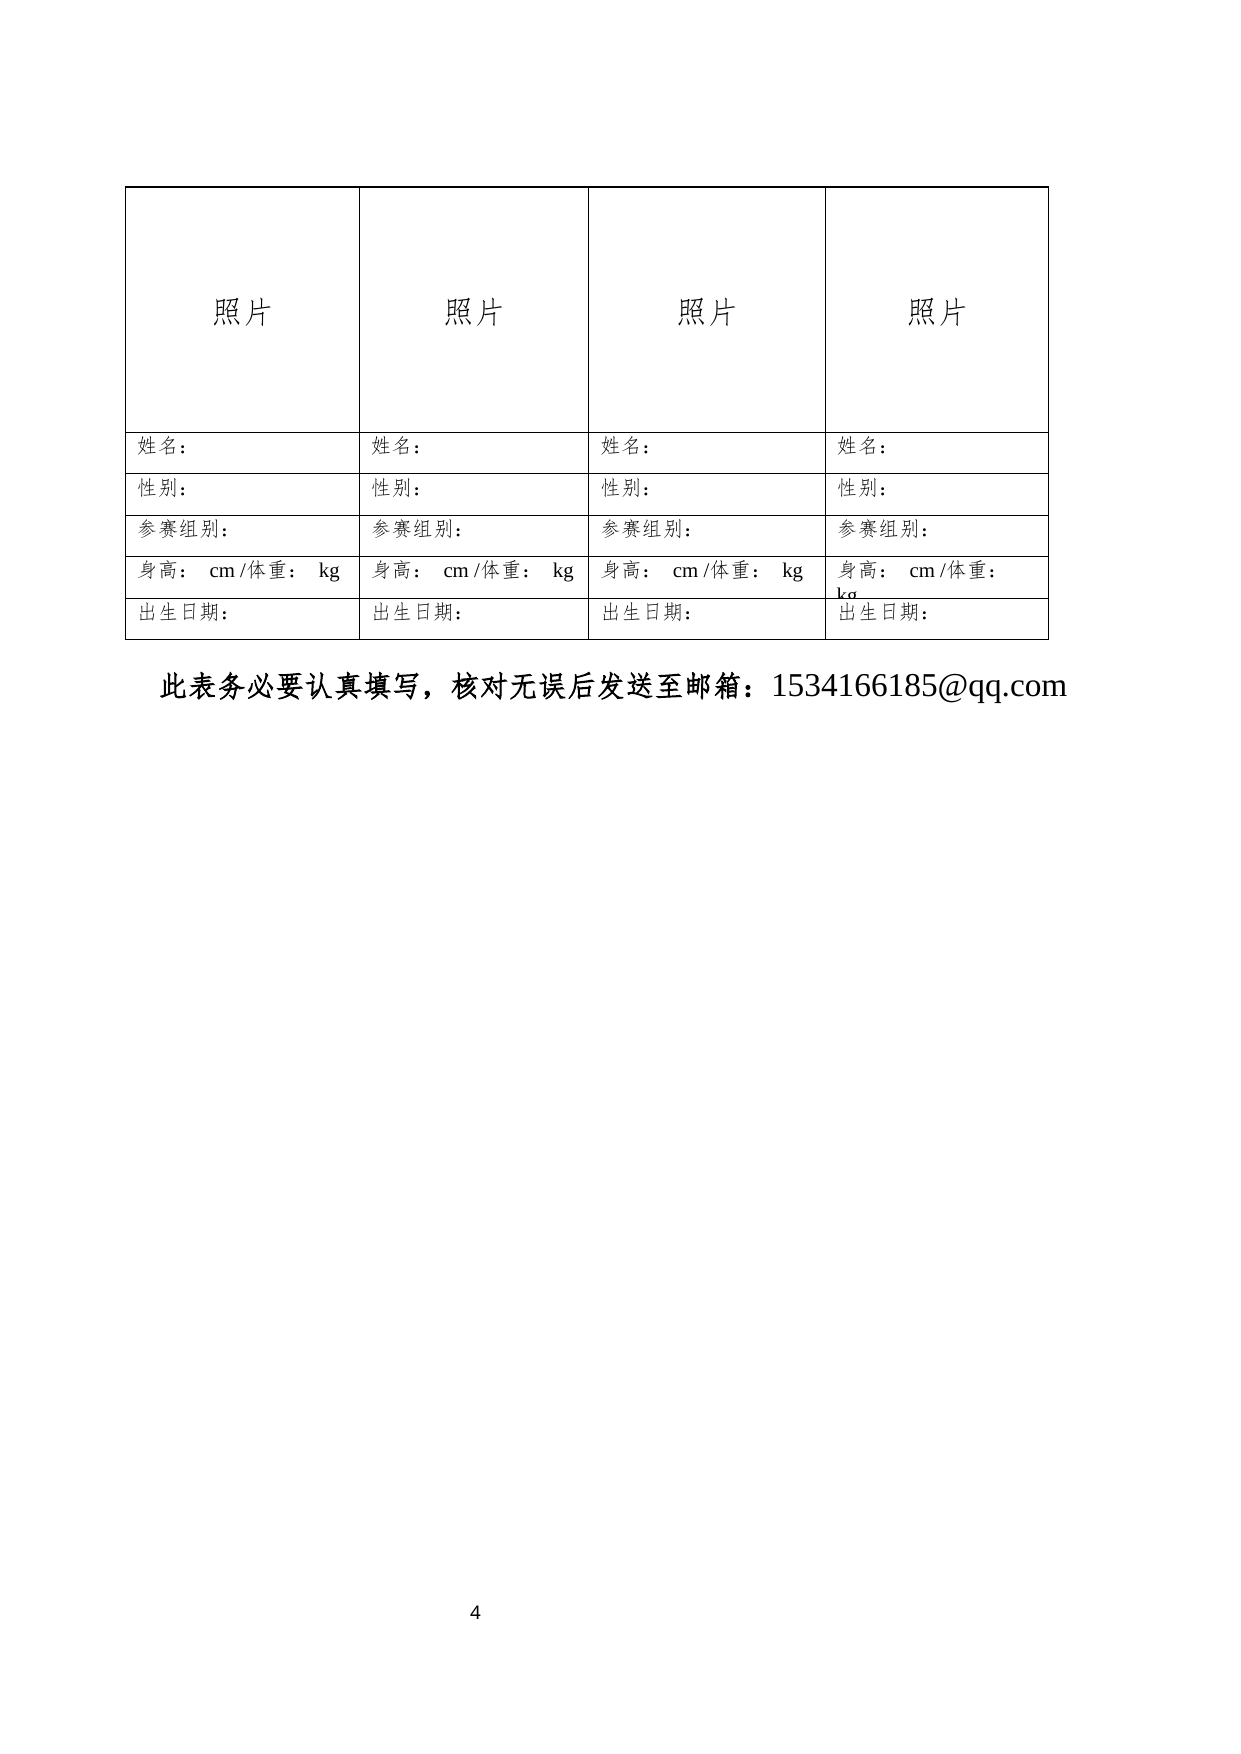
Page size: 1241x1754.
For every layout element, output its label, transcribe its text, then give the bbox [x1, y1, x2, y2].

table_cell 姓名： [360, 433, 588, 473]
table_header 照片 [126, 188, 359, 432]
table_cell 身高： cm /体重： kg [826, 557, 1048, 597]
table_header 照片 [589, 188, 825, 432]
table_header 照片 [360, 188, 588, 432]
table_cell 姓名： [826, 433, 1048, 473]
text 此表务必要认真填写，核对无误后发送至邮箱：1534166185@qq.com [158, 132, 1082, 717]
table_cell 出生日期： [360, 599, 588, 639]
table_cell 姓名： [126, 433, 359, 473]
table_cell 参赛组别： [360, 516, 588, 556]
table_cell 出生日期： [826, 599, 1048, 639]
table_cell 出生日期： [126, 599, 359, 639]
table_cell 参赛组别： [589, 516, 825, 556]
table_header 照片 [826, 188, 1048, 432]
table_cell 身高： cm /体重： kg [360, 557, 588, 597]
table_cell 身高： cm /体重： kg [126, 557, 359, 597]
table_cell 参赛组别： [126, 516, 359, 556]
table_cell 姓名： [589, 433, 825, 473]
table_cell 出生日期： [589, 599, 825, 639]
table_cell 性别： [589, 474, 825, 515]
table_cell 性别： [126, 474, 359, 515]
table_cell 性别： [360, 474, 588, 515]
table_cell 参赛组别： [826, 516, 1048, 556]
table_cell 身高： cm /体重： kg [589, 557, 825, 597]
table_cell 性别： [826, 474, 1048, 515]
